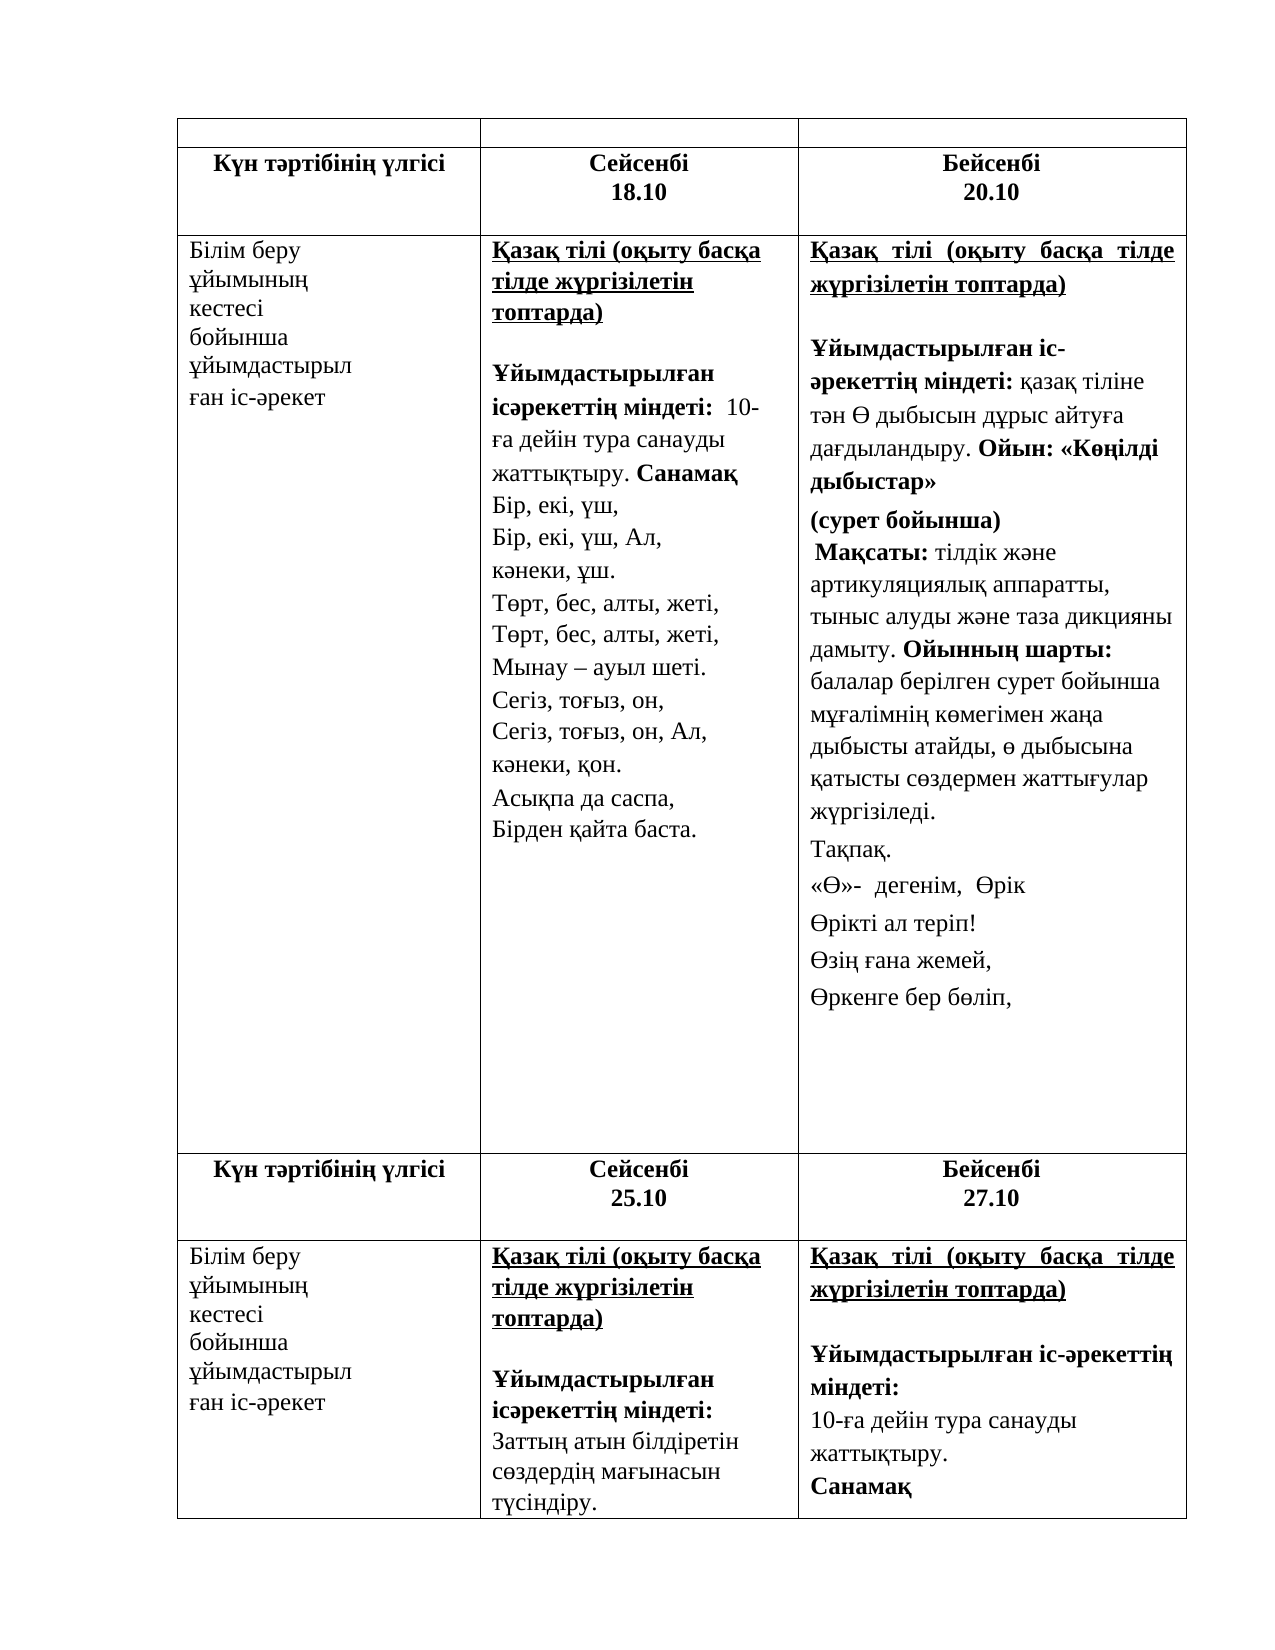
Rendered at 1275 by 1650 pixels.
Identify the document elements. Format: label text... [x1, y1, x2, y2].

table_cell Сейсенбі 25.10 [481, 1154, 798, 1240]
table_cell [481, 1241, 798, 1518]
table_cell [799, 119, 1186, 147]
table_cell Күн тәртібінің үлгісі [178, 1154, 480, 1240]
table_cell Қазақ тілі (оқыту басқа тілде жүргізілетін топтарда) Ұйымдастырылған іс-әрекеттің міндеті: қазақ тіліне тән Ө дыбысын дұрыс айтуға дағдыландыру. Ойын: «Көңілді дыбыстар» (сурет бойынша) Мақсаты: тілдік және артикуляциялық аппаратты, тыныс алуды және таза дикцияны дамыту. Ойынның шарты: балалар берілген сурет бойынша мұғалімнің көмегімен жаңа дыбысты атайды, ө дыбысына қатысты сөздермен жаттығулар жүргізіледі. Тақпақ. «Ө»- дегенім, Өрік Өрікті ал теріп! Өзің ғана жемей, Өркенге бер бөліп, [799, 236, 1186, 1153]
table_cell Білім беру ұйымының кестесі бойынша ұйымдастырыл ған іс-әрекет [178, 236, 480, 1153]
table_cell Сейсенбі 18.10 [481, 148, 798, 234]
table_cell Бейсенбі 27.10 [799, 1154, 1186, 1240]
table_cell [481, 119, 798, 147]
table_cell Қазақ тілі (оқыту басқа тілде жүргізілетін топтарда) Ұйымдастырылған ісәрекеттің міндеті: 10-ға дейін тура санауды жаттықтыру. Санамақ Бір, екі, үш, Бір, екі, үш, Ал, кәнеки, ұш. Төрт, бес, алты, жеті, Төрт, бес, алты, жеті, Мынау – ауыл шеті. Сегіз, тоғыз, он, Сегіз, тоғыз, он, Ал, кәнеки, қон. Асықпа да саспа, Бірден қайта баста. [481, 236, 798, 1153]
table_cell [178, 1241, 480, 1518]
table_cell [178, 119, 480, 147]
table_cell Күн тәртібінің үлгісі [178, 148, 480, 234]
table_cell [799, 1241, 1186, 1518]
table_cell Бейсенбі 20.10 [799, 148, 1186, 234]
